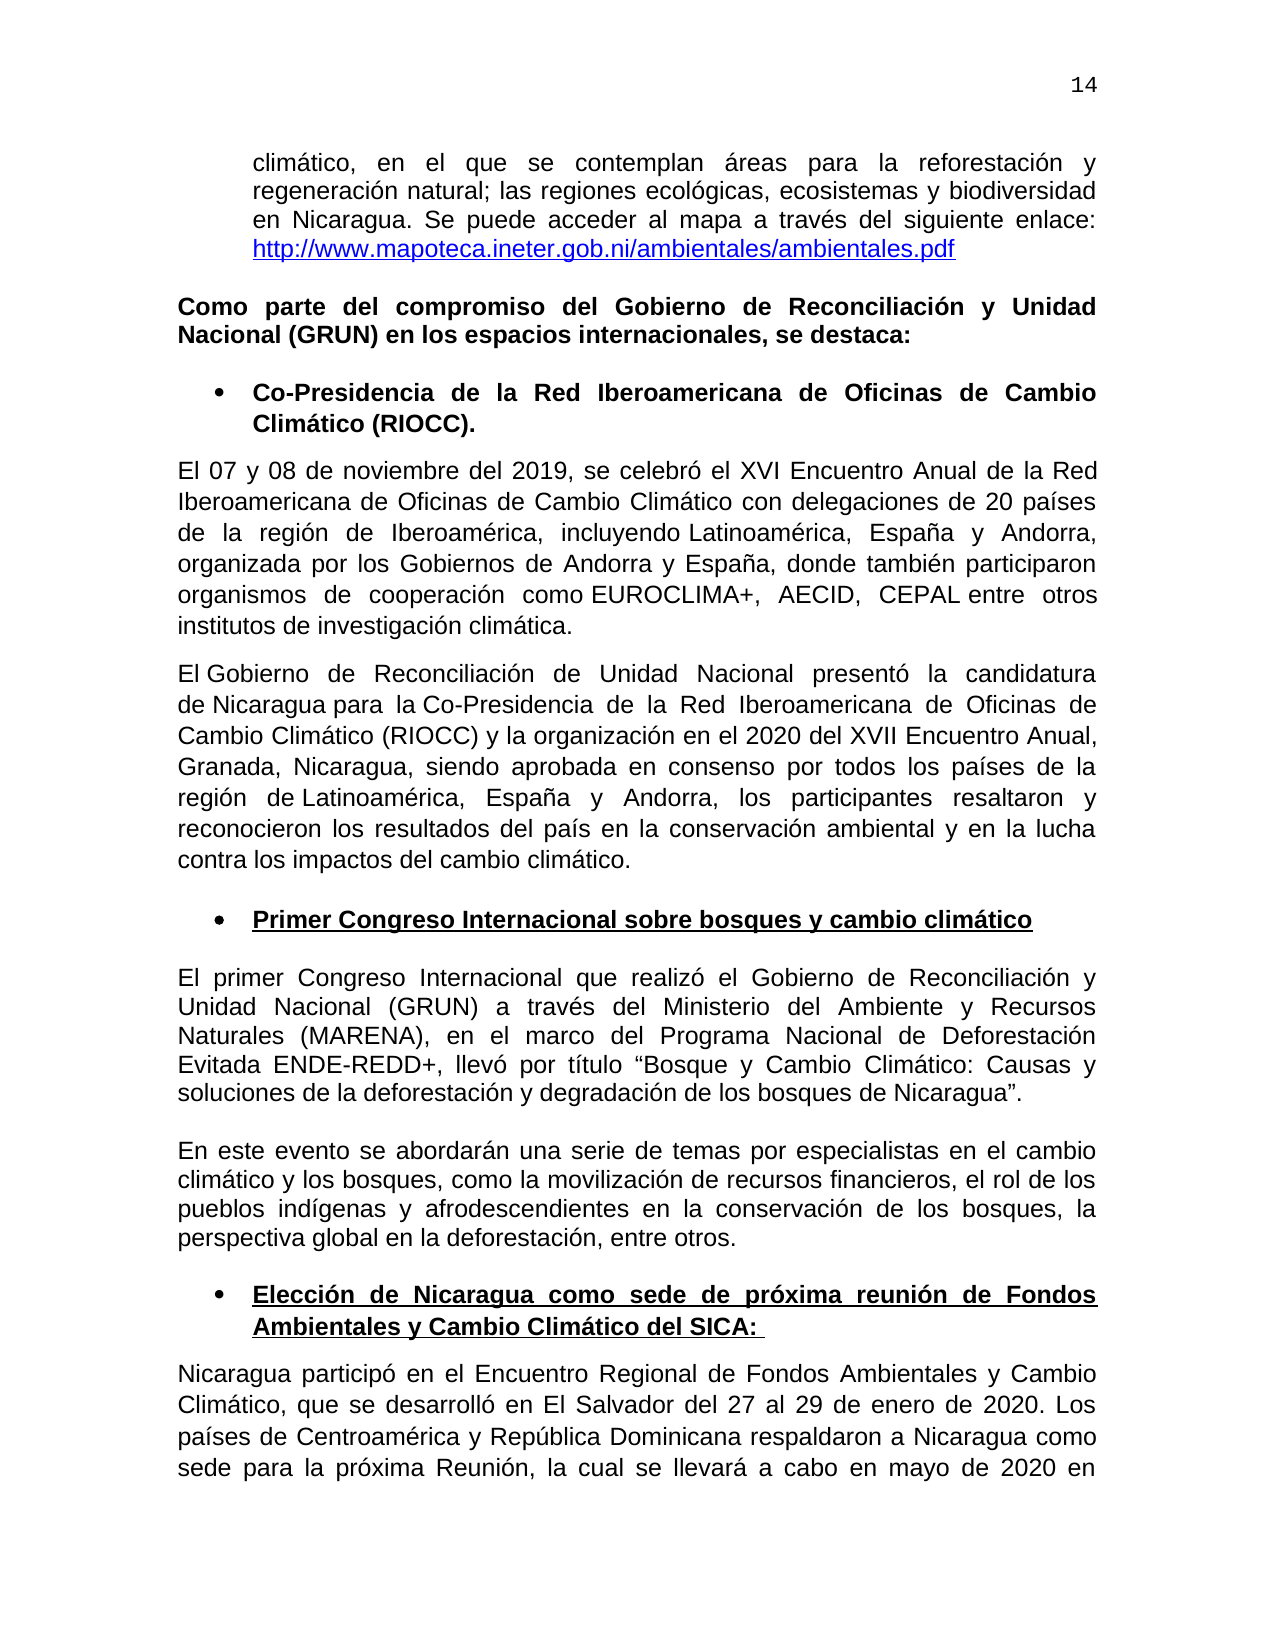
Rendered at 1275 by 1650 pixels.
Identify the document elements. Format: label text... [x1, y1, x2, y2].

list Elección de Nicaragua como sede de próxima reunión de Fondos Ambientales y Cambio Climático del SICA: [215, 1281, 1098, 1340]
text El Gobierno de Reconciliación de Unidad Nacional presentó la candidatura de Nicaragua para la Co-Presidencia de la Red Iberoamericana de Oficinas de Cambio Climático (RIOCC) y la organización en el 2020 del XVII Encuentro Anual, Granada, Nicaragua, siendo aprobada en consenso por todos los países de la región de Latinoamérica, España y Andorra, los participantes resaltaron y reconocieron los resultados del país en la conservación ambiental y en la lucha contra los impactos del cambio climático. [177, 659, 1098, 874]
text Como parte del compromiso del Gobierno de Reconciliación y Unidad Nacional (GRUN) en los espacios internacionales, se destaca: [177, 292, 1098, 349]
list Co-Presidencia de la Red Iberoamericana de Oficinas de Cambio Climático (RIOCC). [215, 378, 1098, 438]
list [215, 148, 1098, 263]
text El primer Congreso Internacional que realizó el Gobierno de Reconciliación y Unidad Nacional (GRUN) a través del Ministerio del Ambiente y Recursos Naturales (MARENA), en el marco del Programa Nacional de Deforestación Evitada ENDE-REDD+, llevó por título “Bosque y Cambio Climático: Causas y soluciones de la deforestación y degradación de los bosques de Nicaragua”. [177, 963, 1098, 1107]
list Primer Congreso Internacional sobre bosques y cambio climático [215, 905, 1098, 934]
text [177, 1359, 1098, 1481]
text En este evento se abordarán una serie de temas por especialistas en el cambio climático y los bosques, como la movilización de recursos financieros, el rol de los pueblos indígenas y afrodescendientes en la conservación de los bosques, la perspectiva global en la deforestación, entre otros. [177, 1136, 1098, 1251]
text El 07 y 08 de noviembre del 2019, se celebró el XVI Encuentro Anual de la Red Iberoamericana de Oficinas de Cambio Climático con delegaciones de 20 países de la región de Iberoamérica, incluyendo Latinoamérica, España y Andorra, organizada por los Gobiernos de Andorra y España, donde también participaron organismos de cooperación como EUROCLIMA+, AECID, CEPAL entre otros institutos de investigación climática. [177, 456, 1098, 640]
